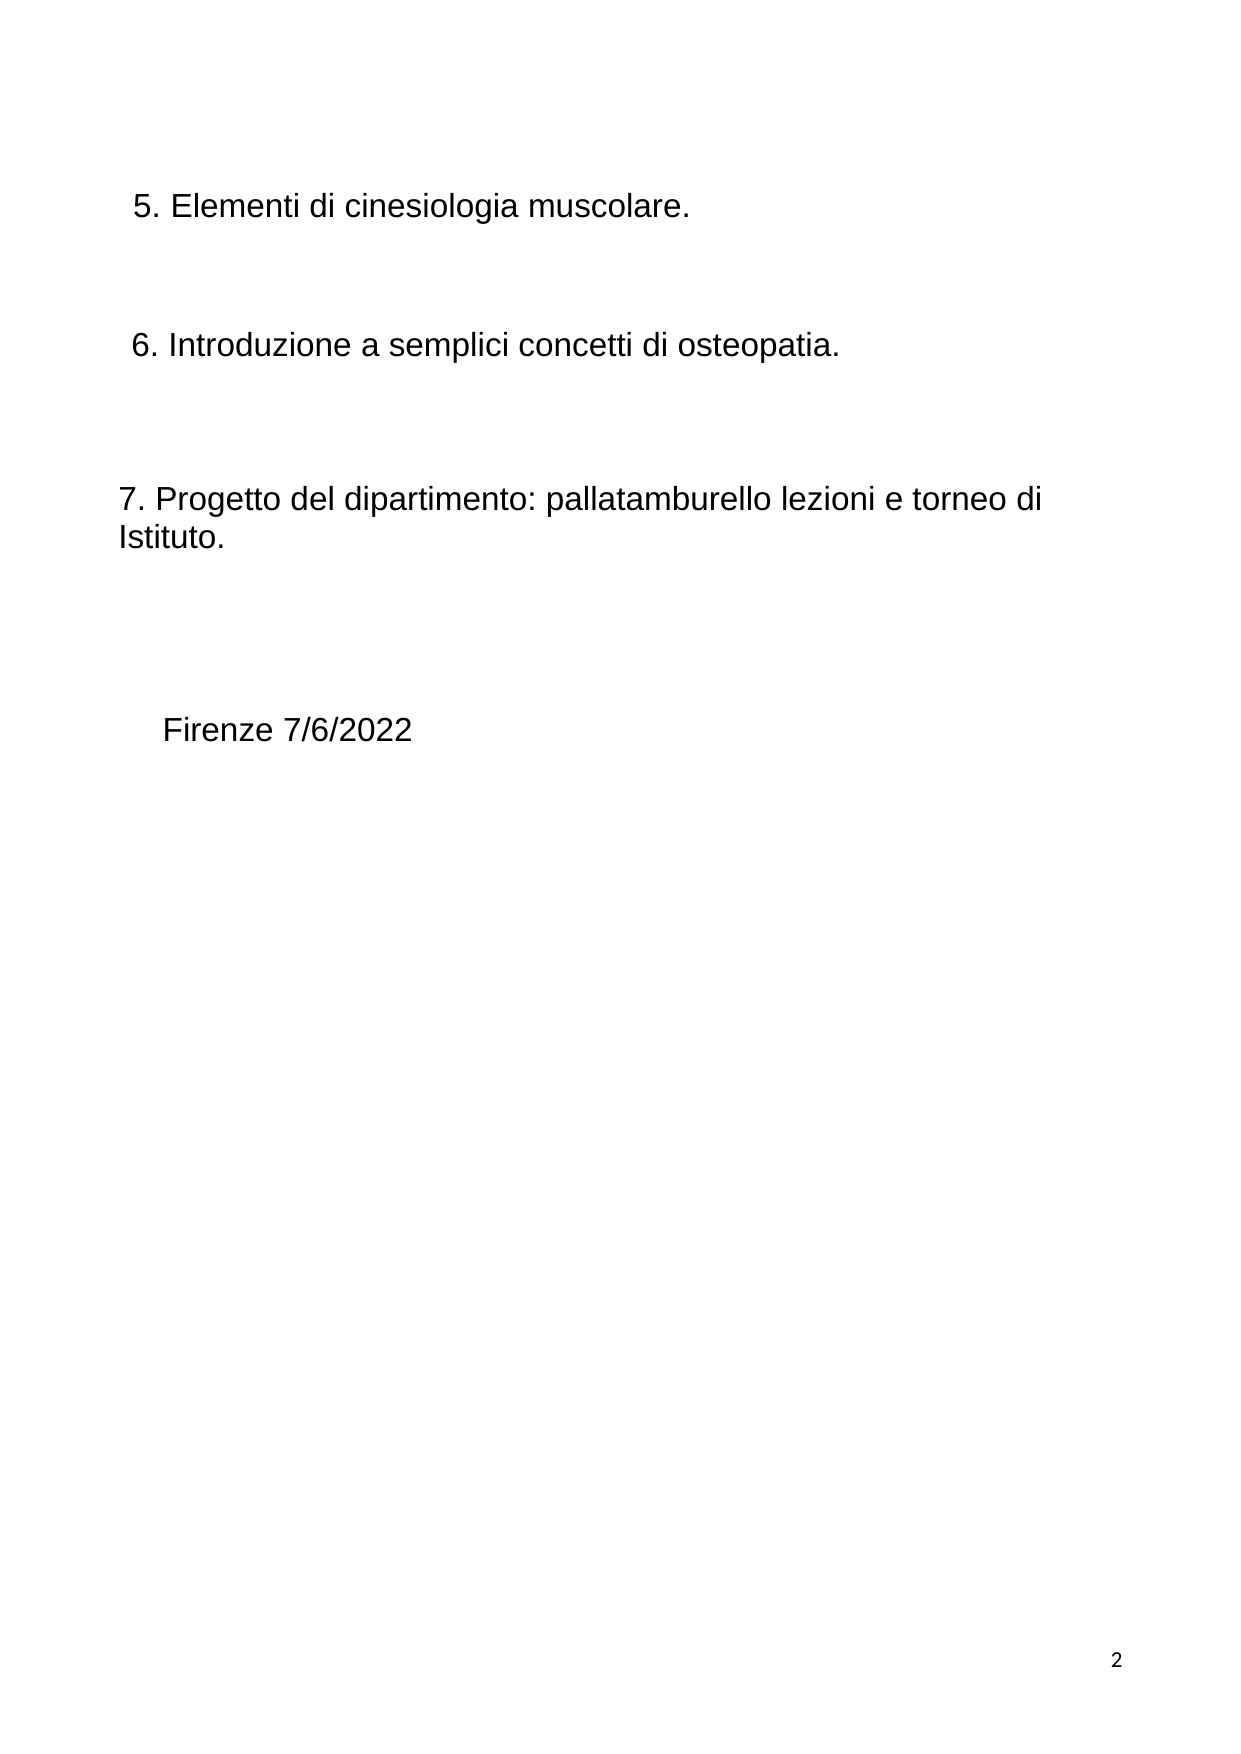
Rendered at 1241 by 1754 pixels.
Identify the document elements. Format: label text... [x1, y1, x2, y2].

list Elementi di cinesiologia muscolare. [133, 186, 1122, 224]
text 7. Progetto del dipartimento: pallatamburello lezioni e torneo di Istituto. [118, 479, 1122, 556]
text 6. Introduzione a semplici concetti di osteopatia. [103, 325, 1122, 364]
list Firenze 7/6/2022 [162, 710, 1122, 748]
